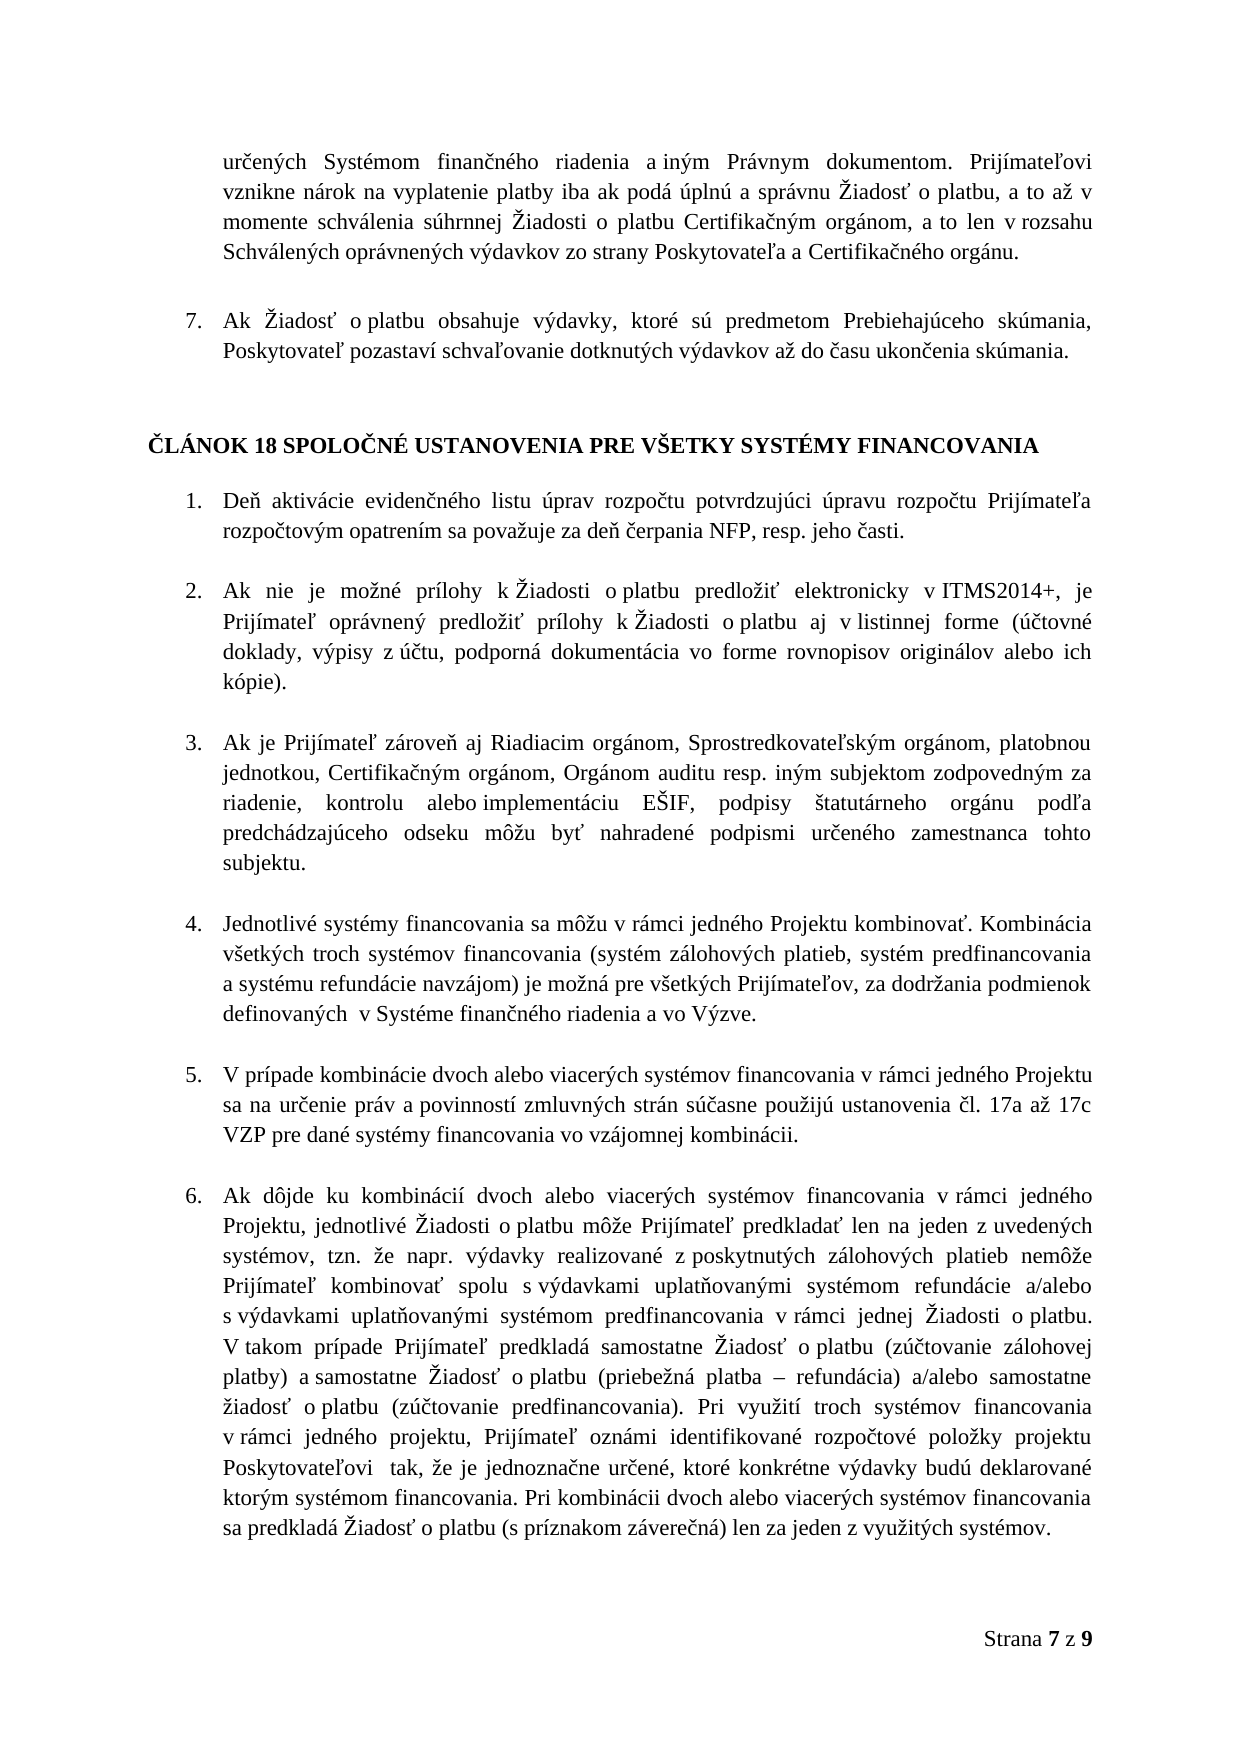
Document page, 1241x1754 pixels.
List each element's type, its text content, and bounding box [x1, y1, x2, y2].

list Jednotlivé systémy financovania sa môžu v rámci jedného Projektu kombinovať. Kombinácia všetkých troch systémov financovania (systém zálohových platieb, systém predfinancovania a systému refundácie navzájom) je možná pre všetkých Prijímateľov, za dodržania podmienok definovaných v Systéme finančného riadenia a vo Výzve. [185, 910, 1092, 1027]
list Deň aktivácie evidenčného listu úprav rozpočtu potvrdzujúci úpravu rozpočtu Prijímateľa rozpočtovým opatrením sa považuje za deň čerpania NFP, resp. jeho časti. [185, 487, 1092, 543]
list V prípade kombinácie dvoch alebo viacerých systémov financovania v rámci jedného Projektu sa na určenie práv a povinností zmluvných strán súčasne použijú ustanovenia čl. 17a až 17c VZP pre dané systémy financovania vo vzájomnej kombinácii. [185, 1061, 1092, 1148]
list Ak je Prijímateľ zároveň aj Riadiacim orgánom, Sprostredkovateľským orgánom, platobnou jednotkou, Certifikačným orgánom, Orgánom auditu resp. iným subjektom zodpovedným za riadenie, kontrolu alebo implementáciu EŠIF, podpisy štatutárneho orgánu podľa predchádzajúceho odseku môžu byť nahradené podpismi určeného zamestnanca tohto subjektu. [185, 728, 1092, 876]
list Ak Žiadosť o platbu obsahuje výdavky, ktoré sú predmetom Prebiehajúceho skúmania, Poskytovateľ pozastaví schvaľovanie dotknutých výdavkov až do času ukončenia skúmania. [185, 307, 1092, 364]
list Ak nie je možné prílohy k Žiadosti o platbu predložiť elektronicky v ITMS2014+, je Prijímateľ oprávnený predložiť prílohy k Žiadosti o platbu aj v listinnej forme (účtovné doklady, výpisy z účtu, podporná dokumentácia vo forme rovnopisov originálov alebo ich kópie). [185, 577, 1092, 694]
text Článok 18 SPOLOČNÉ USTANOVENIA PRE VŠETKY SYSTÉMY FINANCOVANIA [148, 432, 1092, 458]
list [185, 148, 1092, 265]
list Ak dôjde ku kombinácií dvoch alebo viacerých systémov financovania v rámci jedného Projektu, jednotlivé Žiadosti o platbu môže Prijímateľ predkladať len na jeden z uvedených systémov, tzn. že napr. výdavky realizované z poskytnutých zálohových platieb nemôže Prijímateľ kombinovať spolu s výdavkami uplatňovanými systémom refundácie a/alebo s výdavkami uplatňovanými systémom predfinancovania v rámci jednej Žiadosti o platbu. V takom prípade Prijímateľ predkladá samostatne Žiadosť o platbu (zúčtovanie zálohovej platby) a samostatne Žiadosť o platbu (priebežná platba – refundácia) a/alebo samostatne žiadosť o platbu (zúčtovanie predfinancovania). Pri využití troch systémov financovania v rámci jedného projektu, Prijímateľ oznámi identifikované rozpočtové položky projektu Poskytovateľovi tak, že je jednoznačne určené, ktoré konkrétne výdavky budú deklarované ktorým systémom financovania. Pri kombinácii dvoch alebo viacerých systémov financovania sa predkladá Žiadosť o platbu (s príznakom záverečná) len za jeden z využitých systémov. [185, 1182, 1092, 1540]
